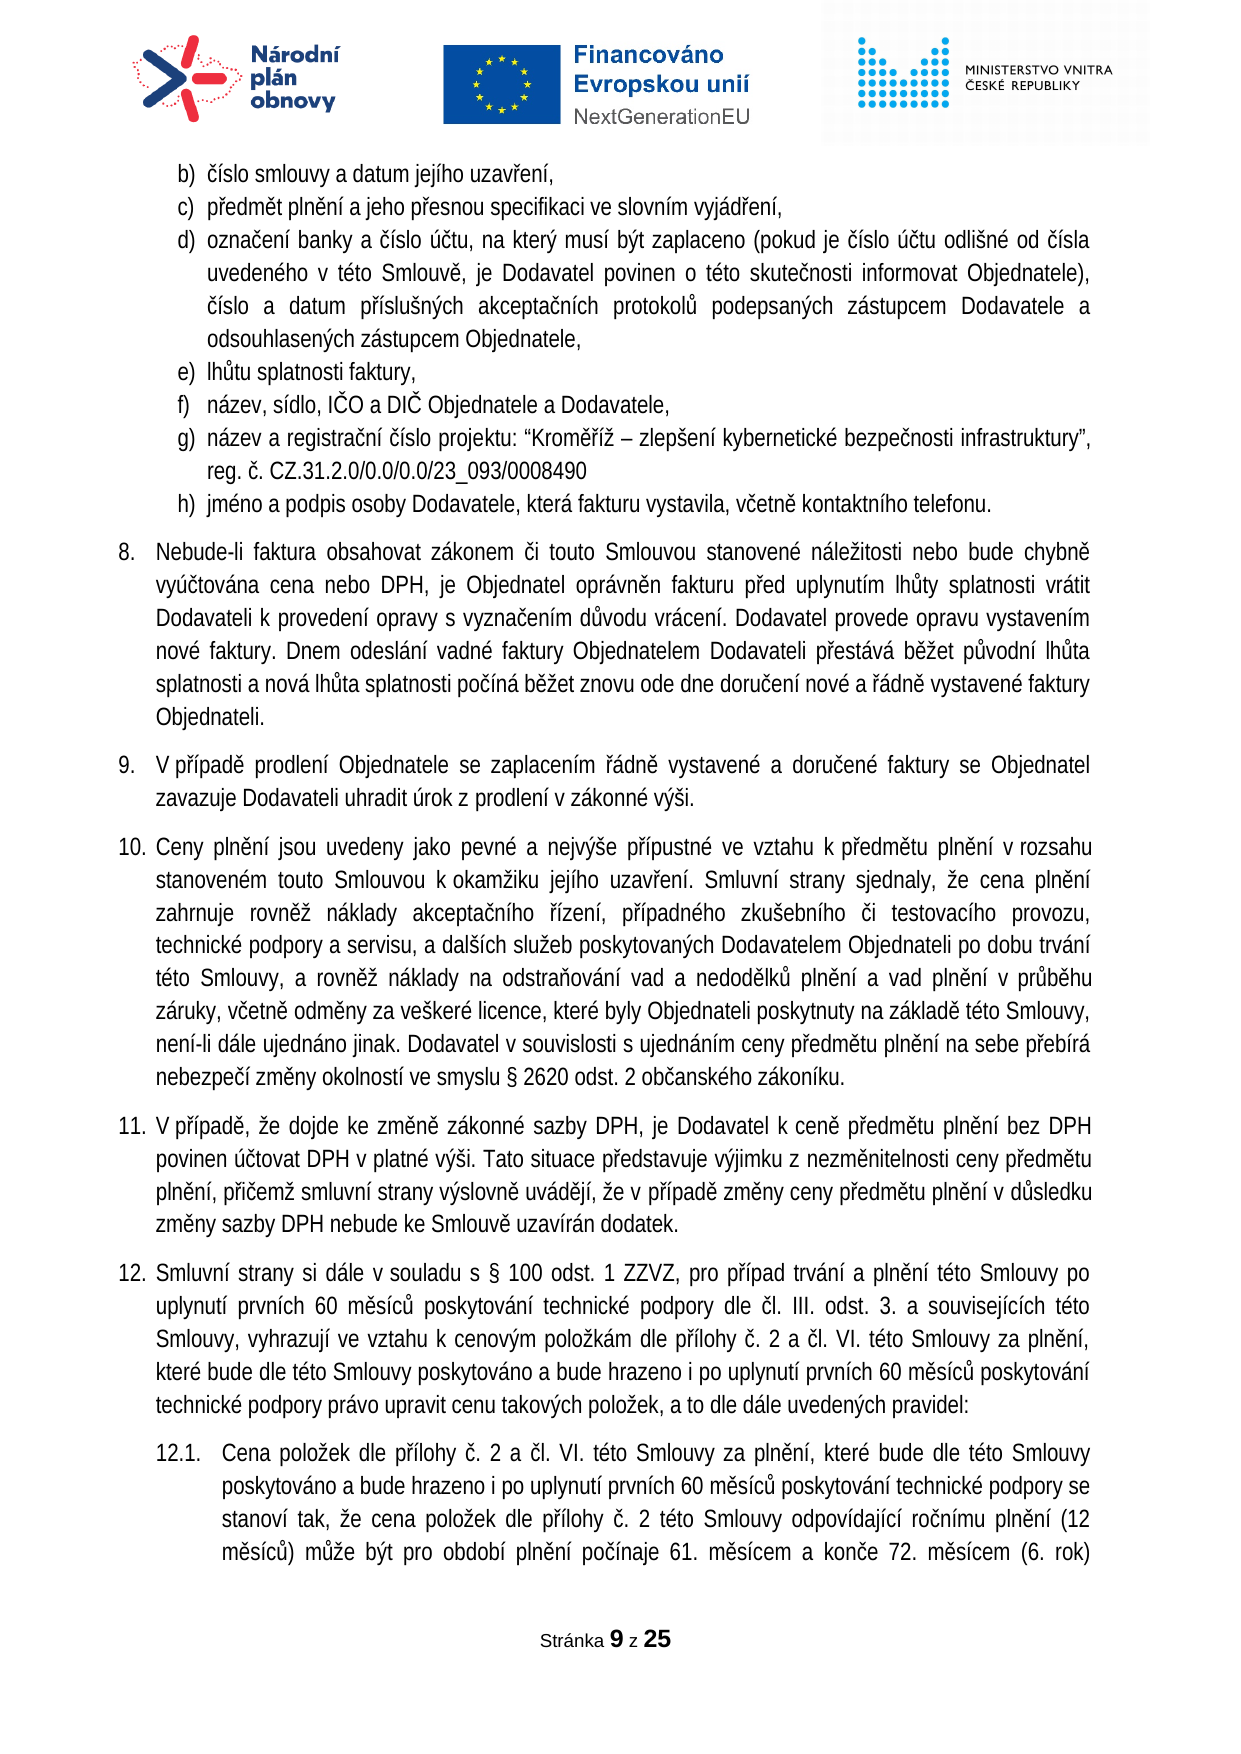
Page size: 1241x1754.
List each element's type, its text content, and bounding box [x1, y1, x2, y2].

list číslo smlouvy a datum jejího uzavření, [177, 159, 1092, 188]
list Ceny plnění jsou uvedeny jako pevné a nejvýše přípustné ve vztahu k předmětu plnění v rozsahu stanoveném touto Smlouvou k okamžiku jejího uzavření. Smluvní strany sjednaly, že cena plnění zahrnuje rovněž náklady akceptačního řízení, případného zkušebního či testovacího provozu, technické podpory a servisu, a dalších služeb poskytovaných Dodavatelem Objednateli po dobu trvání této Smlouvy, a rovněž náklady na odstraňování vad a nedodělků plnění a vad plnění v průběhu záruky, včetně odměny za veškeré licence, které byly Objednateli poskytnuty na základě této Smlouvy, není-li dále ujednáno jinak. Dodavatel v souvislosti s ujednáním ceny předmětu plnění na sebe přebírá nebezpečí změny okolností ve smyslu § 2620 odst. 2 občanského zákoníku. [118, 832, 1092, 1091]
list V případě prodlení Objednatele se zaplacením řádně vystavené a doručené faktury se Objednatel zavazuje Dodavateli uhradit úrok z prodlení v zákonné výši. [118, 750, 1092, 812]
list název a registrační číslo projektu: “Kroměříž – zlepšení kybernetické bezpečnosti infrastruktury”, reg. č. CZ.31.2.0/0.0/0.0/23_093/0008490 [177, 423, 1092, 484]
list Smluvní strany si dále v souladu s § 100 odst. 1 ZZVZ, pro případ trvání a plnění této Smlouvy po uplynutí prvních 60 měsíců poskytování technické podpory dle čl. III. odst. 3. a souvisejících této Smlouvy, vyhrazují ve vztahu k cenovým položkám dle přílohy č. 2 a čl. VI. této Smlouvy za plnění, které bude dle této Smlouvy poskytováno a bude hrazeno i po uplynutí prvních 60 měsíců poskytování technické podpory právo upravit cenu takových položek, a to dle dále uvedených pravidel: [118, 1258, 1092, 1418]
list název, sídlo, IČO a DIČ Objednatele a Dodavatele, [177, 390, 1092, 418]
picture [820, 0, 1151, 146]
list předmět plnění a jeho přesnou specifikaci ve slovním vyjádření, [177, 192, 1092, 221]
list lhůtu splatnosti faktury, [177, 357, 1092, 386]
list V případě, že dojde ke změně zákonné sazby DPH, je Dodavatel k ceně předmětu plnění bez DPH povinen účtovat DPH v platné výši. Tato situace představuje výjimku z nezměnitelnosti ceny předmětu plnění, přičemž smluvní strany výslovně uvádějí, že v případě změny ceny předmětu plnění v důsledku změny sazby DPH nebude ke Smlouvě uzavírán dodatek. [118, 1111, 1092, 1238]
picture [119, 25, 359, 133]
list Nebude-li faktura obsahovat zákonem či touto Smlouvou stanovené náležitosti nebo bude chybně vyúčtována cena nebo DPH, je Objednatel oprávněn fakturu před uplynutím lhůty splatnosti vrátit Dodavateli k provedení opravy s vyznačením důvodu vrácení. Dodavatel provede opravu vystavením nové faktury. Dnem odeslání vadné faktury Objednatelem Dodavateli přestává běžet původní lhůta splatnosti a nová lhůta splatnosti počíná běžet znovu ode dne doručení nové a řádně vystavené faktury Objednateli. [118, 537, 1092, 730]
list jméno a podpis osoby Dodavatele, která fakturu vystavila, včetně kontaktního telefonu. [177, 489, 1092, 517]
list označení banky a číslo účtu, na který musí být zaplaceno (pokud je číslo účtu odlišné od čísla uvedeného v této Smlouvě, je Dodavatel povinen o této skutečnosti informovat Objednatele), číslo a datum příslušných akceptačních protokolů podepsaných zástupcem Dodavatele a odsouhlasených zástupcem Objednatele, [177, 225, 1092, 353]
picture [434, 32, 772, 134]
